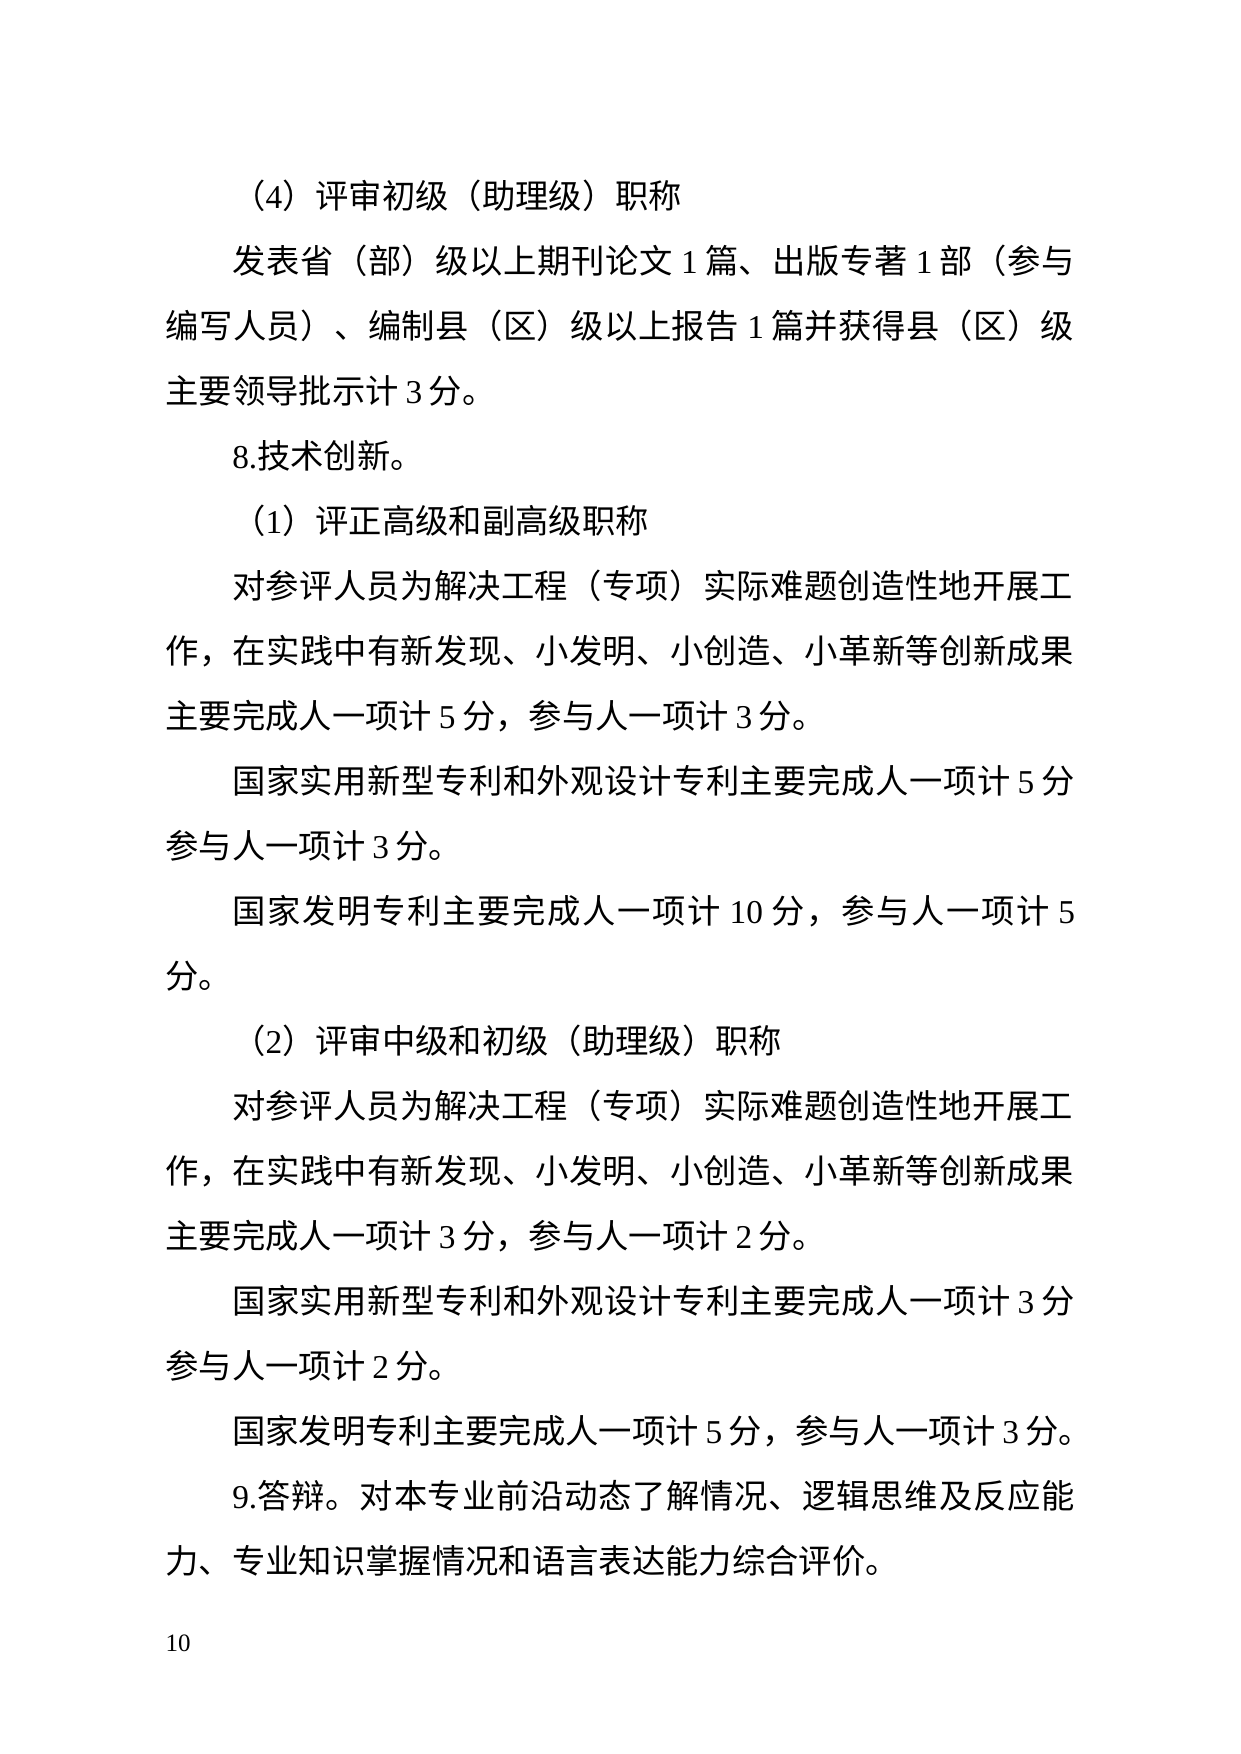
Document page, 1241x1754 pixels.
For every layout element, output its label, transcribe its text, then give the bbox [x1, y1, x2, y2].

text （1）评正高级和副高级职称 [165, 487, 1075, 552]
text 国家实用新型专利和外观设计专利主要完成人一项计3分，参与人一项计2分。 [165, 1267, 1075, 1397]
text 国家发明专利主要完成人一项计10分，参与人一项计5分。 [165, 877, 1075, 1007]
text 国家发明专利主要完成人一项计5分，参与人一项计3分。 [165, 1397, 1075, 1462]
text 对参评人员为解决工程（专项）实际难题创造性地开展工作，在实践中有新发现、小发明、小创造、小革新等创新成果主要完成人一项计5分，参与人一项计3分。 [165, 552, 1075, 747]
text 发表省（部）级以上期刊论文1篇、出版专著1部（参与编写人员）、编制县（区）级以上报告1篇并获得县（区）级主要领导批示计3分。 [165, 227, 1075, 422]
text 9.答辩。对本专业前沿动态了解情况、逻辑思维及反应能力、专业知识掌握情况和语言表达能力综合评价。 [165, 1462, 1075, 1592]
text 国家实用新型专利和外观设计专利主要完成人一项计5分，参与人一项计3分。 [165, 747, 1075, 877]
text 8.技术创新。 [165, 422, 1075, 487]
text 对参评人员为解决工程（专项）实际难题创造性地开展工作，在实践中有新发现、小发明、小创造、小革新等创新成果主要完成人一项计3分，参与人一项计2分。 [165, 1072, 1075, 1267]
text （2）评审中级和初级（助理级）职称 [165, 1007, 1075, 1072]
text （4）评审初级（助理级）职称 [165, 162, 1075, 227]
